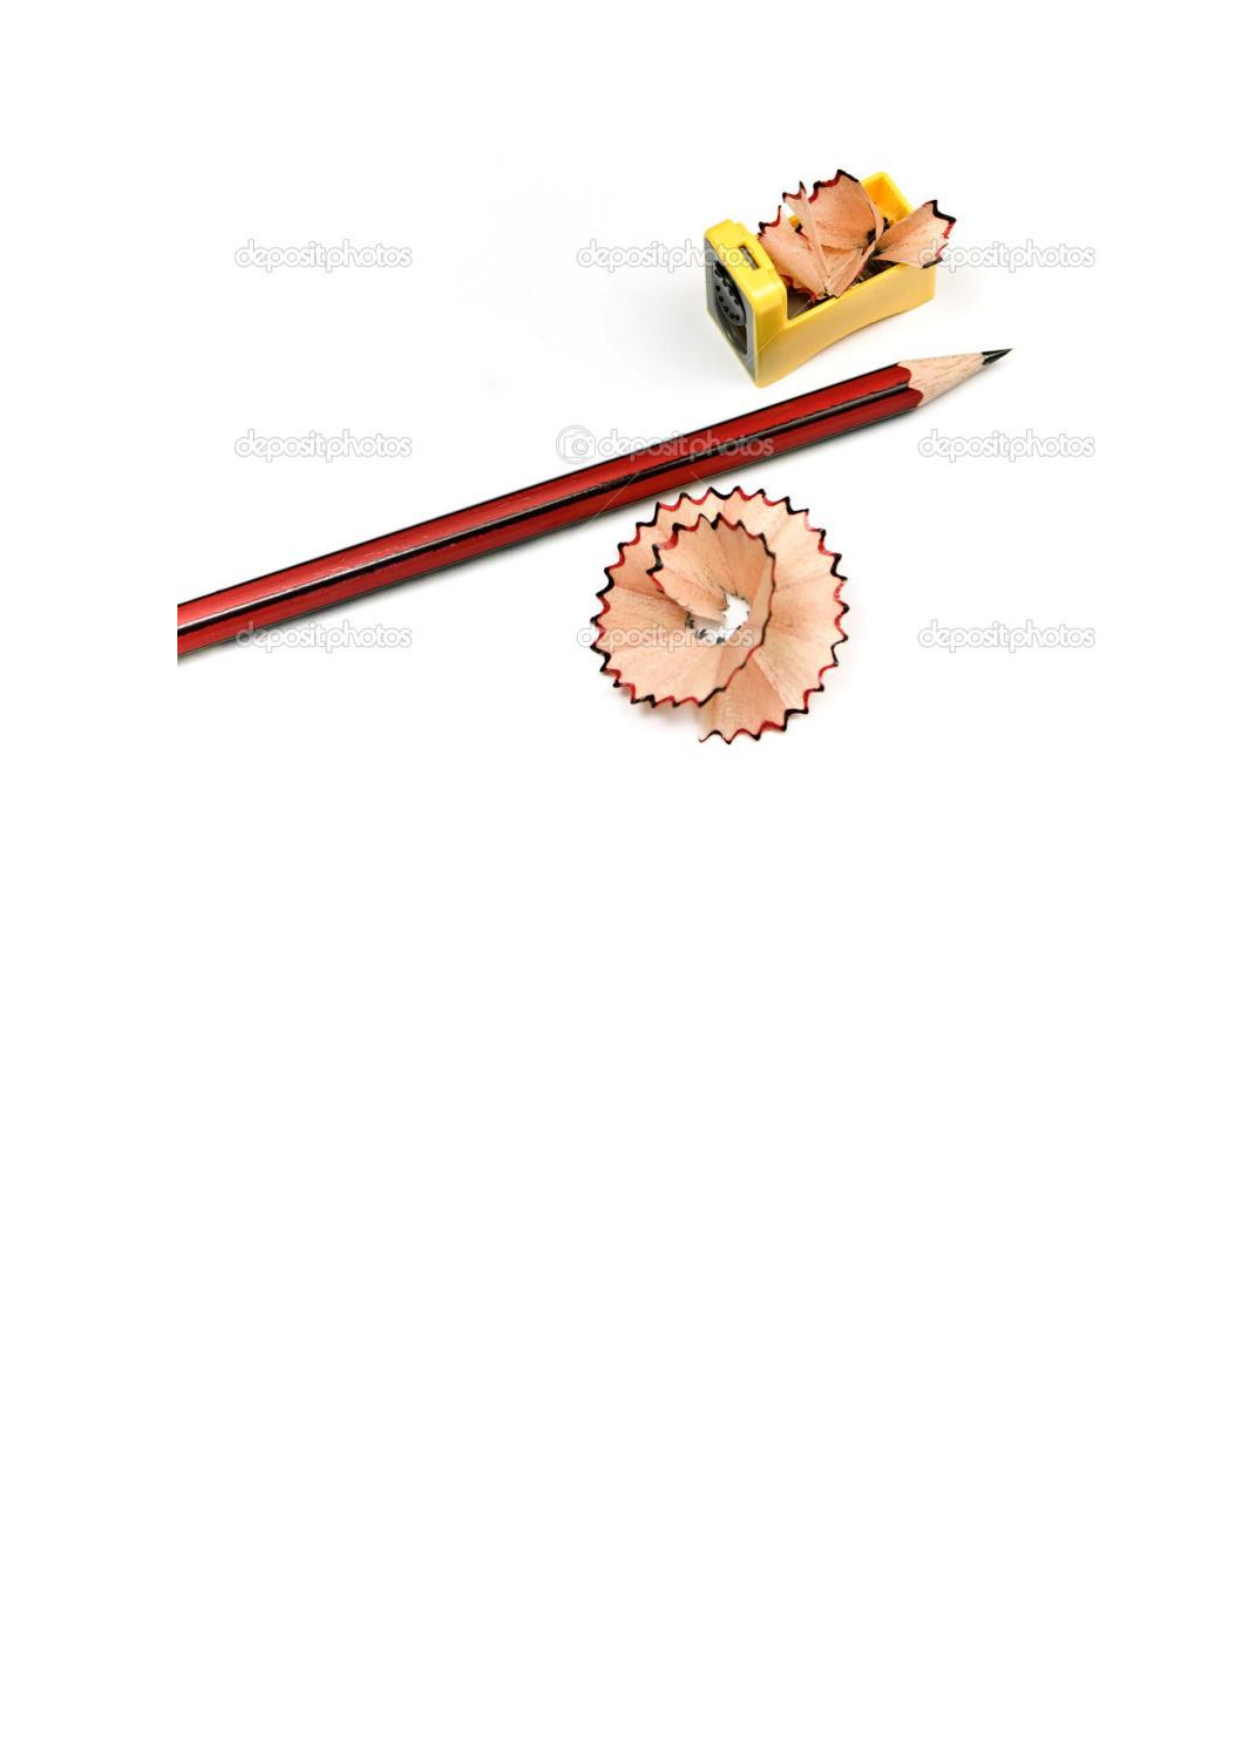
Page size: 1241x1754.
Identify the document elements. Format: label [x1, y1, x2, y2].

picture [177, 118, 1153, 775]
